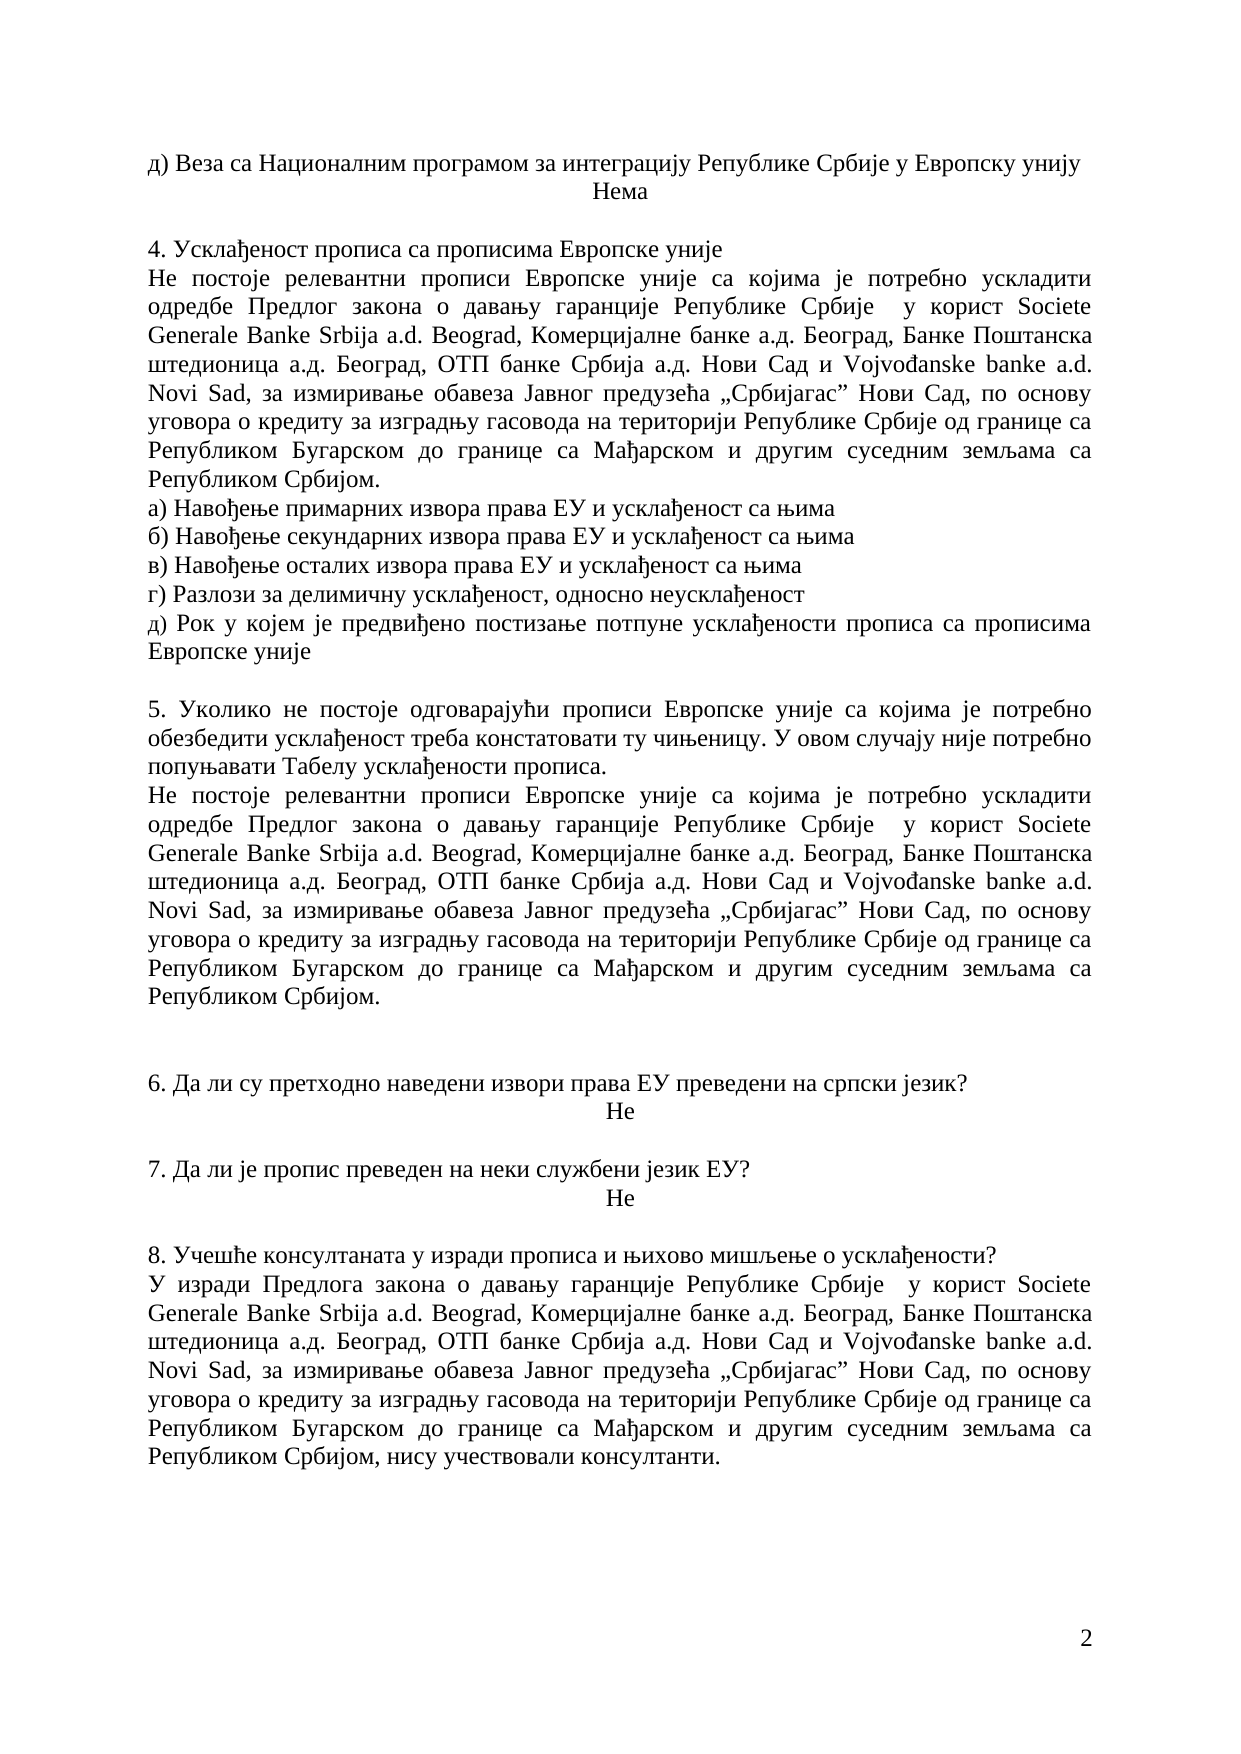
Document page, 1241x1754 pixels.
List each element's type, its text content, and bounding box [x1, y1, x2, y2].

text 7. Да ли је пропис преведен на неки службени језик ЕУ? [148, 1154, 1093, 1183]
text 6. Да ли су претходно наведени извори права ЕУ преведени на српски језик? [148, 1068, 1093, 1096]
text У изради Предлога закона о давању гаранције Републике Србије у корист Societe Generale Banke Srbija a.d. Beograd, Комерцијалнe банкe а.д. Београд, Банке Поштанска штедионица а.д. Београд, OТП банкe Србија а.д. Нови Сад и Vojvođanske banke a.d. Novi Sad, за измиривање обавеза Јавног предузећа „Србијагас” Нови Сад, по основу уговора о кредиту за изградњу гасовода на територији Републике Србије од границе са Републиком Бугарском до границе са Мађарском и другим суседним земљама са Републиком Србијом, нису учествовали консултанти. [148, 1269, 1093, 1470]
text 4. Усклађеност прописа са прописима Европске уније [148, 234, 1093, 263]
text а) Навођење примарних извора права ЕУ и усклађеност са њима [148, 493, 1093, 521]
text 8. Учешће консултаната у изради прописа и њихово мишљење о усклађености? [148, 1240, 1093, 1269]
text 5. Уколико не постоје одговарајући прописи Европске уније са којима је потребно обезбедити усклађеност треба констатовати ту чињеницу. У овом случају није потребно попуњавати Табелу усклађености прописа. [148, 694, 1093, 780]
text Нема [148, 176, 1093, 205]
text Не постоје релевантни прописи Европске уније са којима је потребно ускладити одредбе Предлог закона о давању гаранције Републике Србије у корист Societe Generale Banke Srbija a.d. Beograd, Комерцијалнe банкe а.д. Београд, Банке Поштанска штедионица а.д. Београд, OTП банкe Србија a.д. Нови Сад и Vojvođanske banke a.d. Novi Sad, за измиривање обавеза Јавног предузећа „Србијагас” Нови Сад, по основу уговора о кредиту за изградњу гасовода на територији Републике Србије од границе са Републиком Бугарском до границе са Мађарском и другим суседним земљама са Републиком Србијом. [148, 263, 1093, 493]
text д) Рок у којем је предвиђено постизање потпуне усклађености прописа са прописима Европске уније [148, 608, 1093, 665]
text б) Навођење секундарних извора права ЕУ и усклађеност са њима [148, 521, 1093, 550]
text г) Разлози за делимичну усклађеност, односно неусклађеност [148, 579, 1093, 608]
text в) Навођење осталих извора права ЕУ и усклађеност са њима [148, 550, 1093, 579]
text Не [148, 1183, 1093, 1211]
text Не постоје релевантни прописи Европске уније са којима је потребно ускладити одредбе Предлог закона о давању гаранције Републике Србије у корист Societe Generale Banke Srbija a.d. Beograd, Комерцијалнe банкe а.д. Београд, Банке Поштанска штедионица а.д. Београд, OТП банкe Србија а.д. Нови Сад и Vojvođanske banke a.d. Novi Sad, за измиривање обавеза Јавног предузећа „Србијагас” Нови Сад, по основу уговора о кредиту за изградњу гасовода на територији Републике Србије од границе са Републиком Бугарском до границе са Мађарском и другим суседним земљама са Републиком Србијом. [148, 780, 1093, 1010]
text д) Веза са Националним програмом за интеграцију Републике Србије у Европску унију [148, 148, 1093, 176]
text Не [148, 1096, 1093, 1125]
